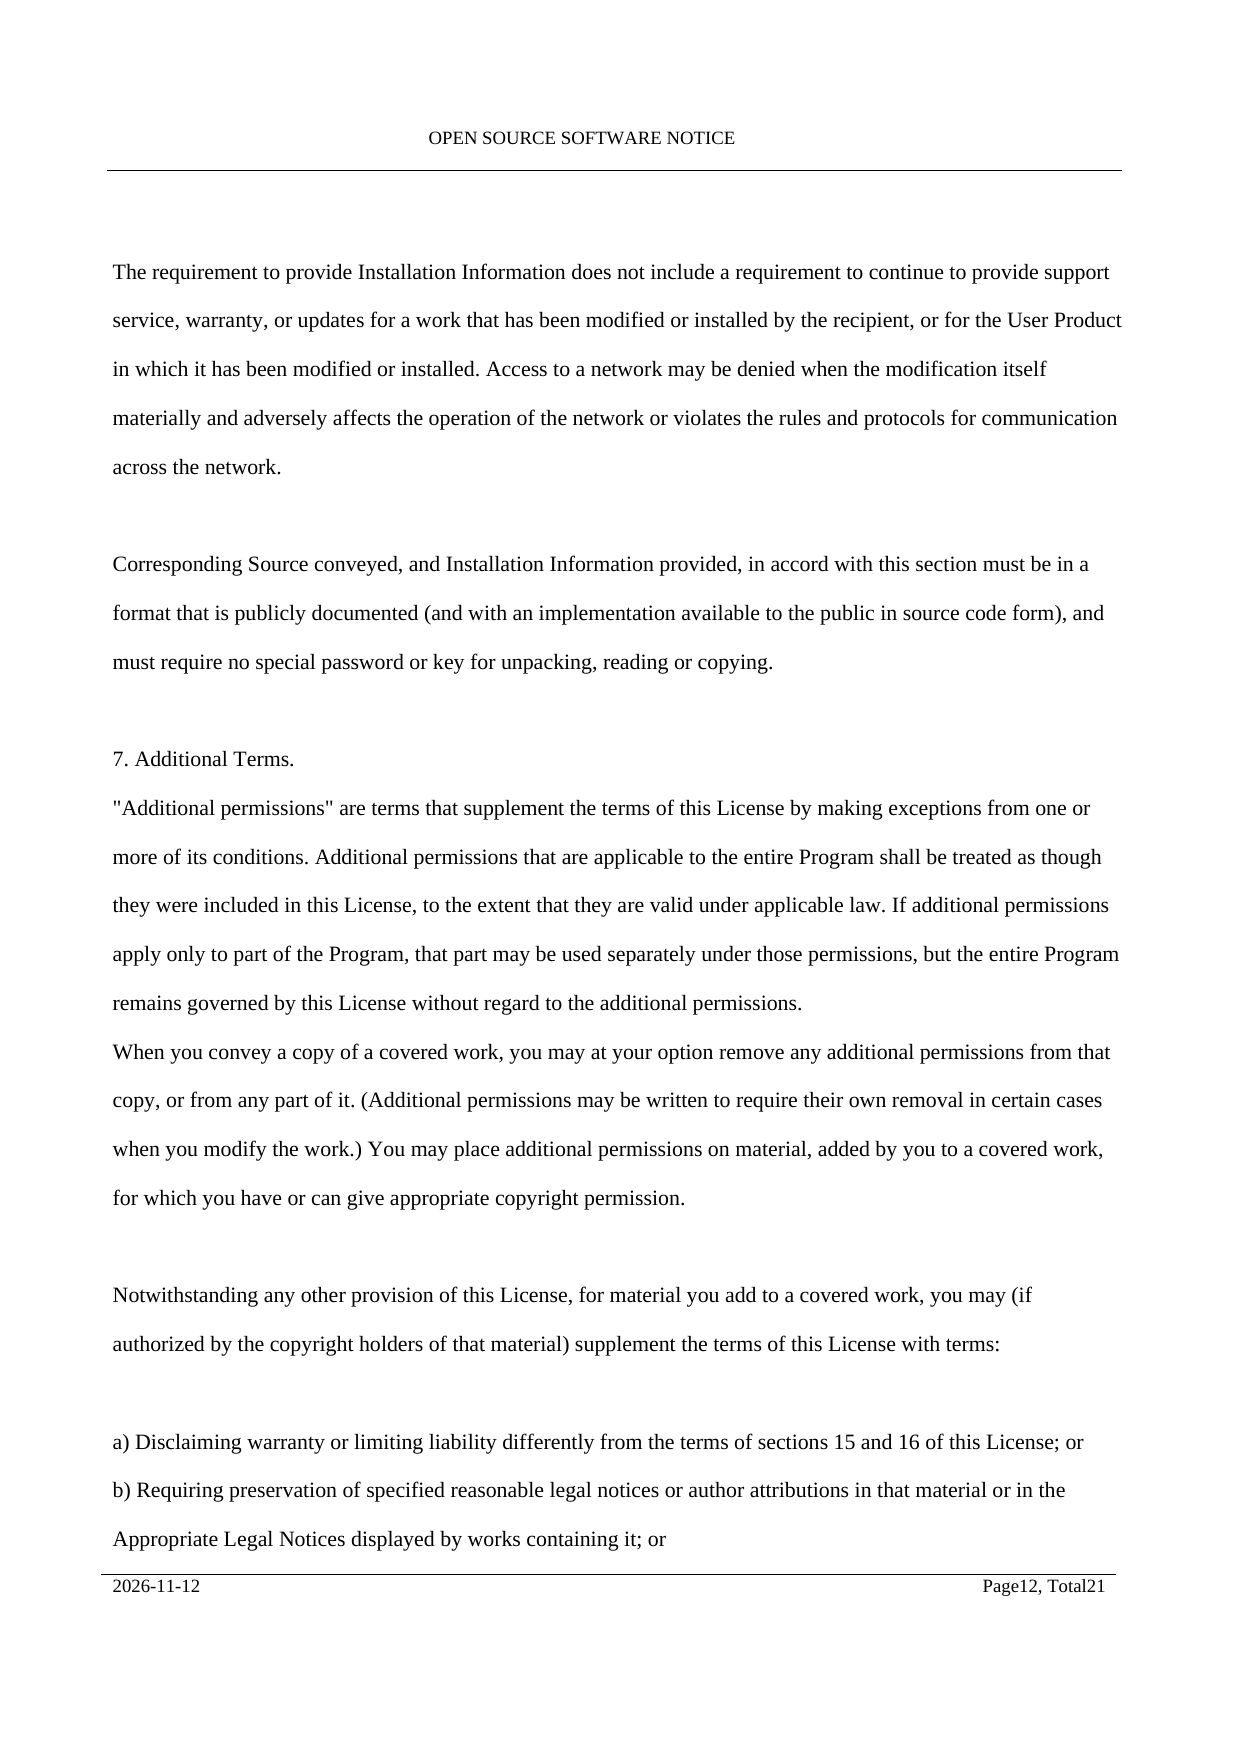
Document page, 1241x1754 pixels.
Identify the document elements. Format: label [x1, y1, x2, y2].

text [112, 206, 1128, 1555]
